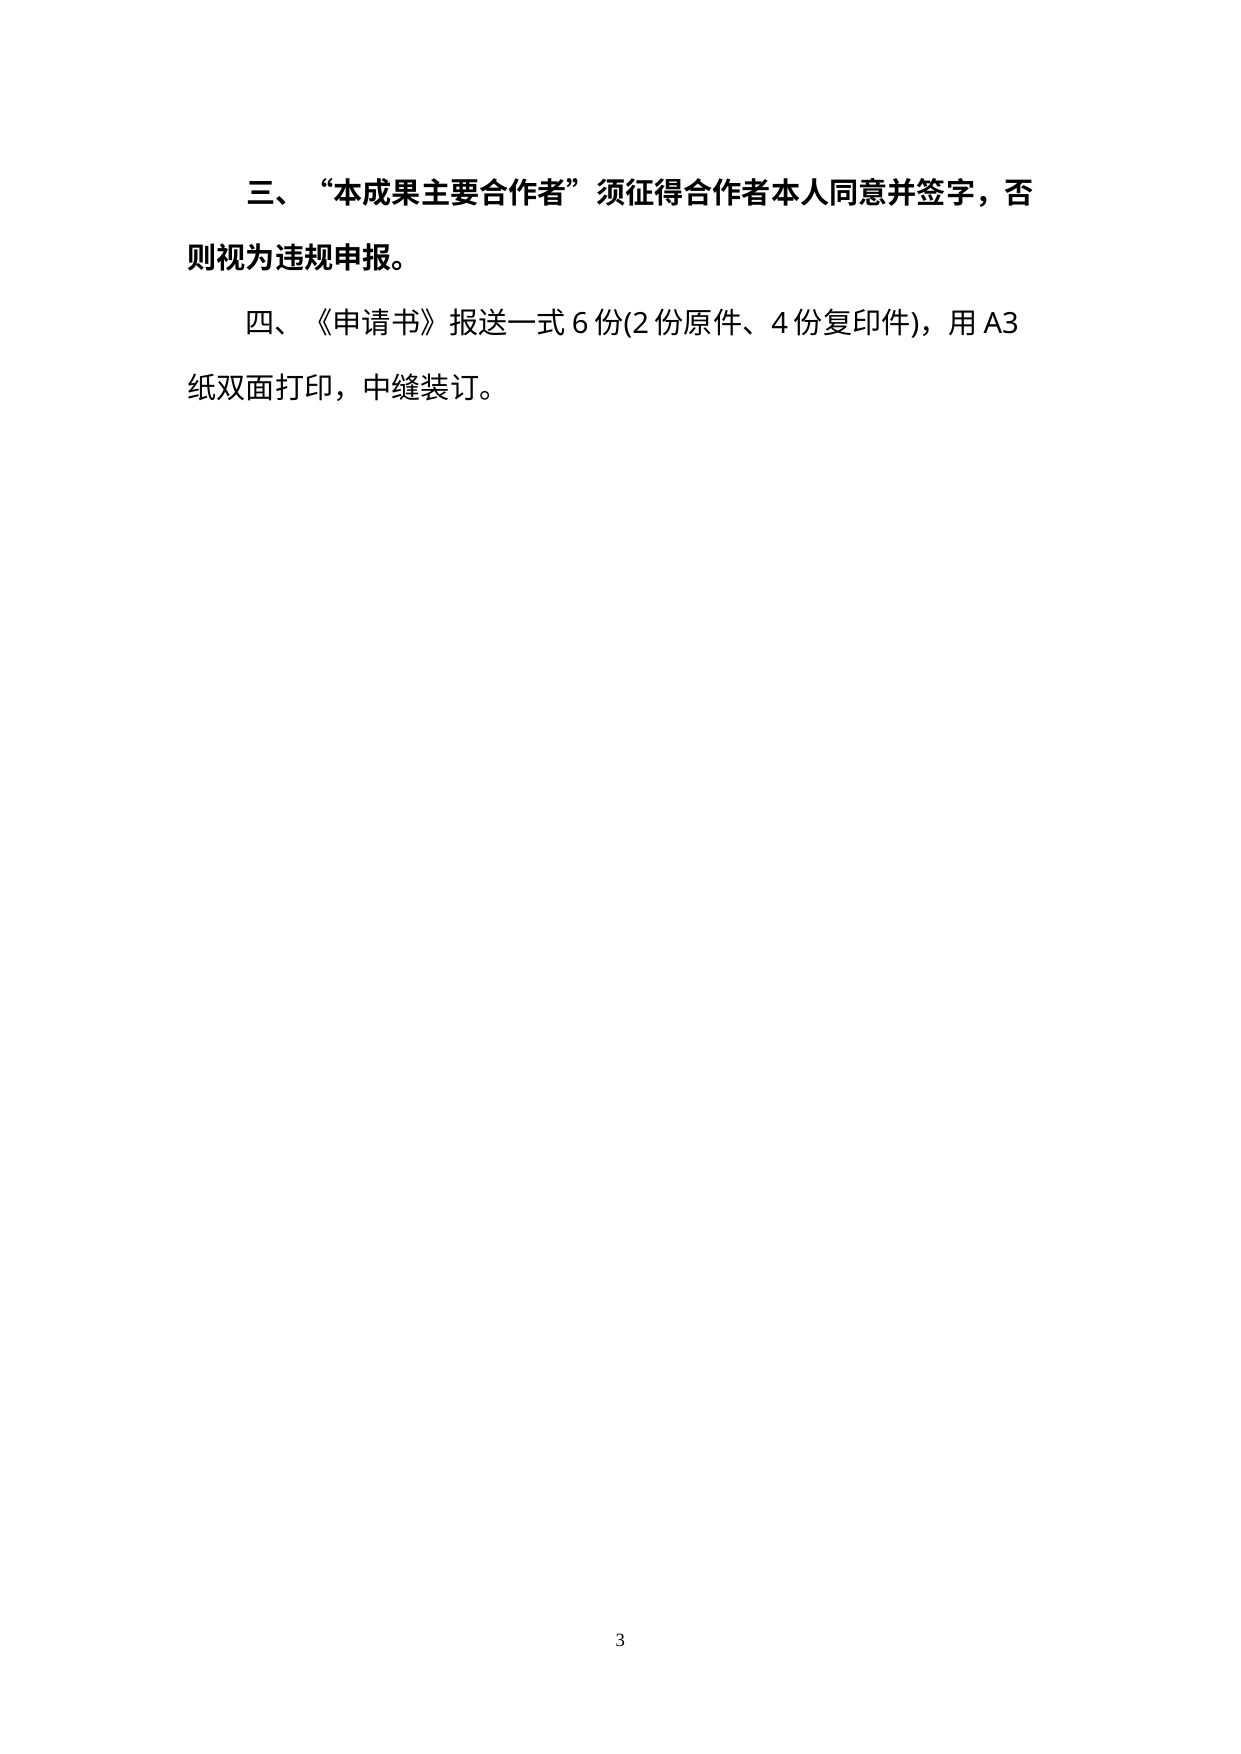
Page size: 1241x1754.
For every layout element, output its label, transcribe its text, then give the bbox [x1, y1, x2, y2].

text 四、《申请书》报送一式6份(2份原件、4份复印件)，用A3纸双面打印，中缝装订。 填写注意事项 [187, 288, 1053, 418]
text 三、“本成果主要合作者”须征得合作者本人同意并签字，否则视为违规申报。 [187, 158, 1053, 288]
